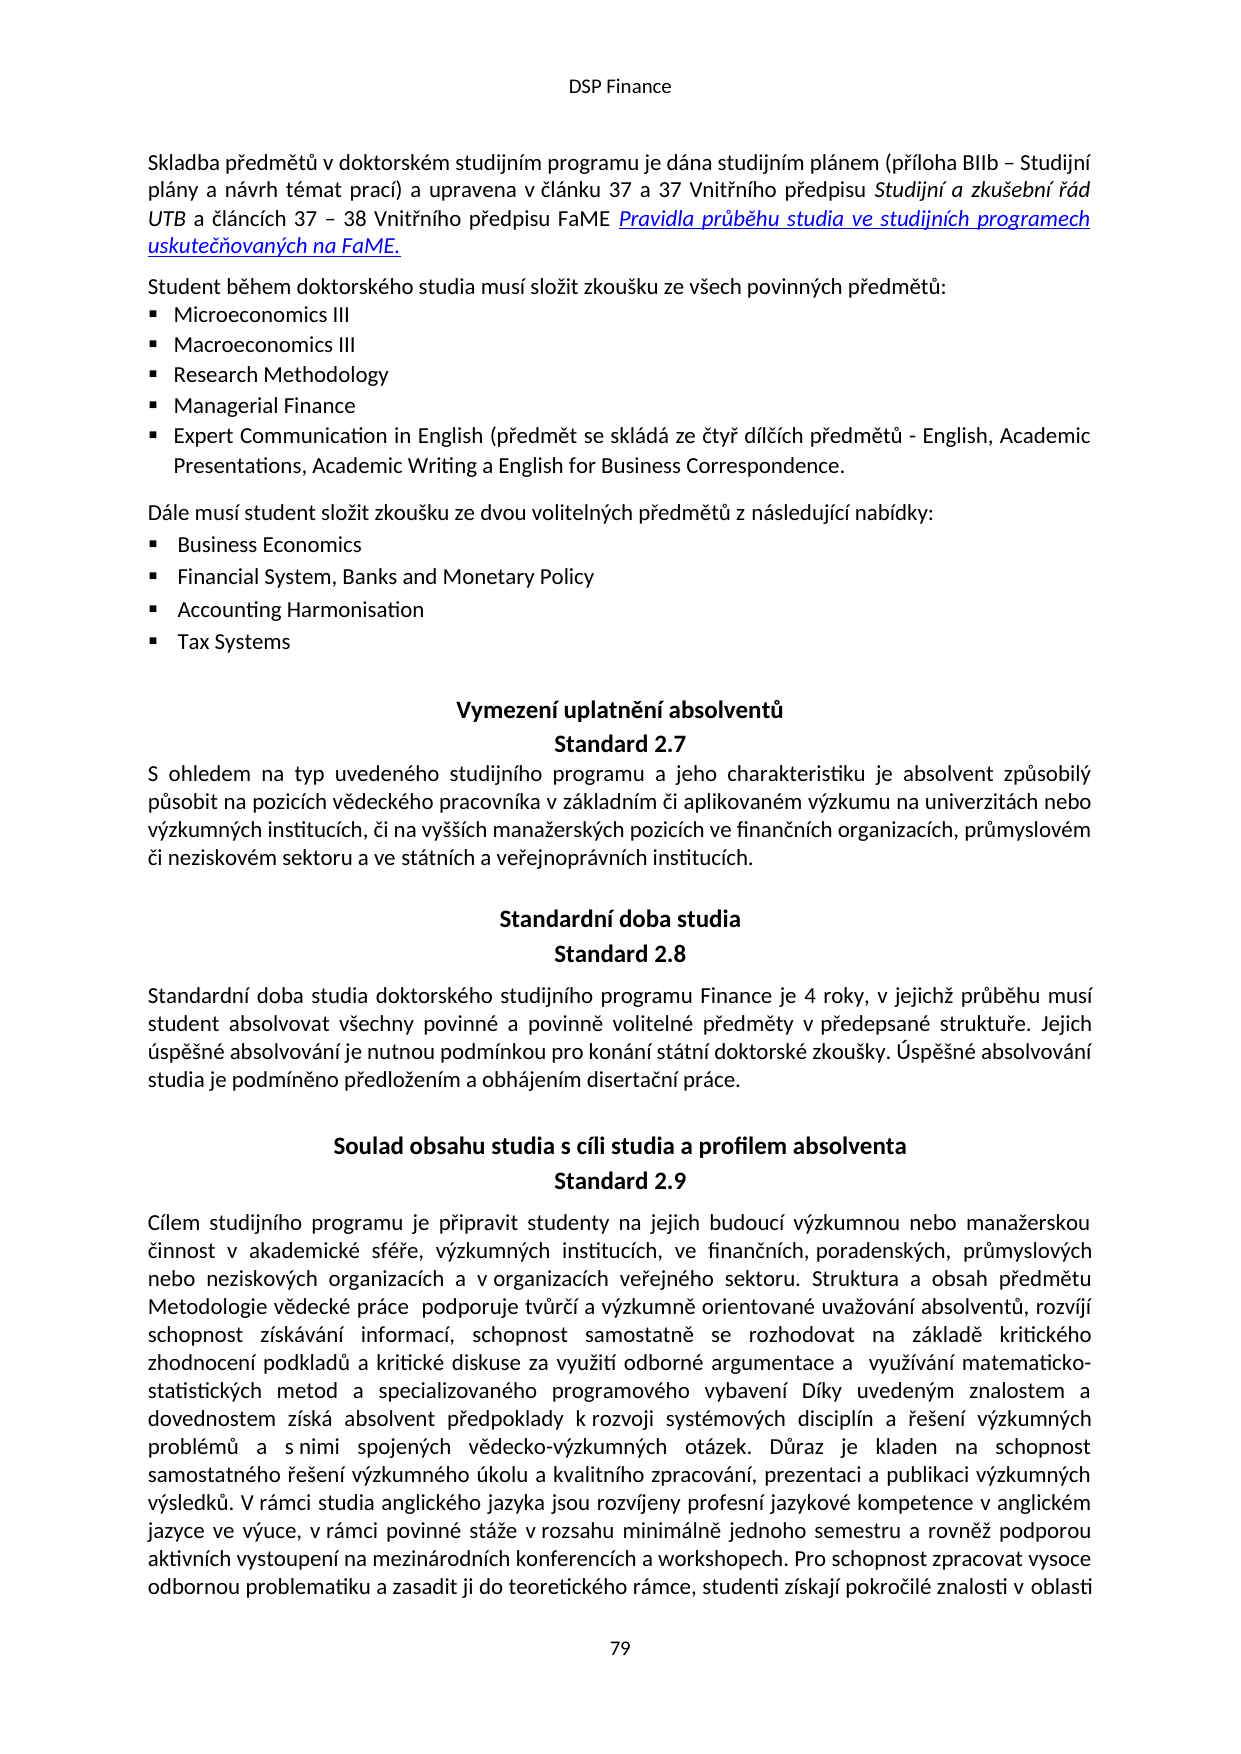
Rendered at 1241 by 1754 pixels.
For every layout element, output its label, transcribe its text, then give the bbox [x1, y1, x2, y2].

subtitle Soulad obsahu studia s cíli studia a profilem absolventa [148, 1131, 1093, 1161]
subtitle Standardní doba studia [148, 903, 1093, 934]
list Research Methodology [148, 361, 1093, 389]
subtitle Accounting Harmonisation [148, 595, 1093, 623]
subtitle Tax Systems [148, 627, 1093, 655]
list Managerial Finance [148, 391, 1093, 419]
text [148, 1208, 1093, 1601]
text Skladba předmětů v doktorském studijním programu je dána studijním plánem (příloha BIIb – Studijní plány a návrh témat prací) a upravena v článku 37 a 37 Vnitřního předpisu Studijní a zkušební řád UTB a článcích 37 – 38 Vnitřního předpisu FaME Pravidla průběhu studia ve studijních programech uskutečňovaných na FaME. [148, 148, 1093, 260]
subtitle Standard 2.9 [148, 1165, 1093, 1196]
subtitle Standard 2.7 [148, 728, 1093, 759]
text S ohledem na typ uvedeného studijního programu a jeho charakteristiku je absolvent způsobilý působit na pozicích vědeckého pracovníka v základním či aplikovaném výzkumu na univerzitách nebo výzkumných institucích, či na vyšších manažerských pozicích ve finančních organizacích, průmyslovém či neziskovém sektoru a ve státních a veřejnoprávních institucích. [148, 759, 1093, 871]
list Expert Communication in English (předmět se skládá ze čtyř dílčích předmětů - English, Academic Presentations, Academic Writing a English for Business Correspondence. [148, 421, 1093, 479]
subtitle Vymezení uplatnění absolventů [148, 694, 1093, 724]
list Macroeconomics III [148, 330, 1093, 358]
list Microeconomics III [148, 300, 1093, 328]
subtitle Business Economics [148, 530, 1093, 558]
text Standardní doba studia doktorského studijního programu Finance je 4 roky, v jejichž průběhu musí student absolvovat všechny povinné a povinně volitelné předměty v předepsané struktuře. Jejich úspěšné absolvování je nutnou podmínkou pro konání státní doktorské zkoušky. Úspěšné absolvování studia je podmíněno předložením a obhájením disertační práce. [148, 981, 1093, 1093]
subtitle Standard 2.8 [148, 938, 1093, 968]
subtitle Financial System, Banks and Monetary Policy [148, 562, 1093, 591]
text Dále musí student složit zkoušku ze dvou volitelných předmětů z následující nabídky: [148, 498, 1093, 526]
text Student během doktorského studia musí složit zkoušku ze všech povinných předmětů: [148, 272, 1093, 300]
